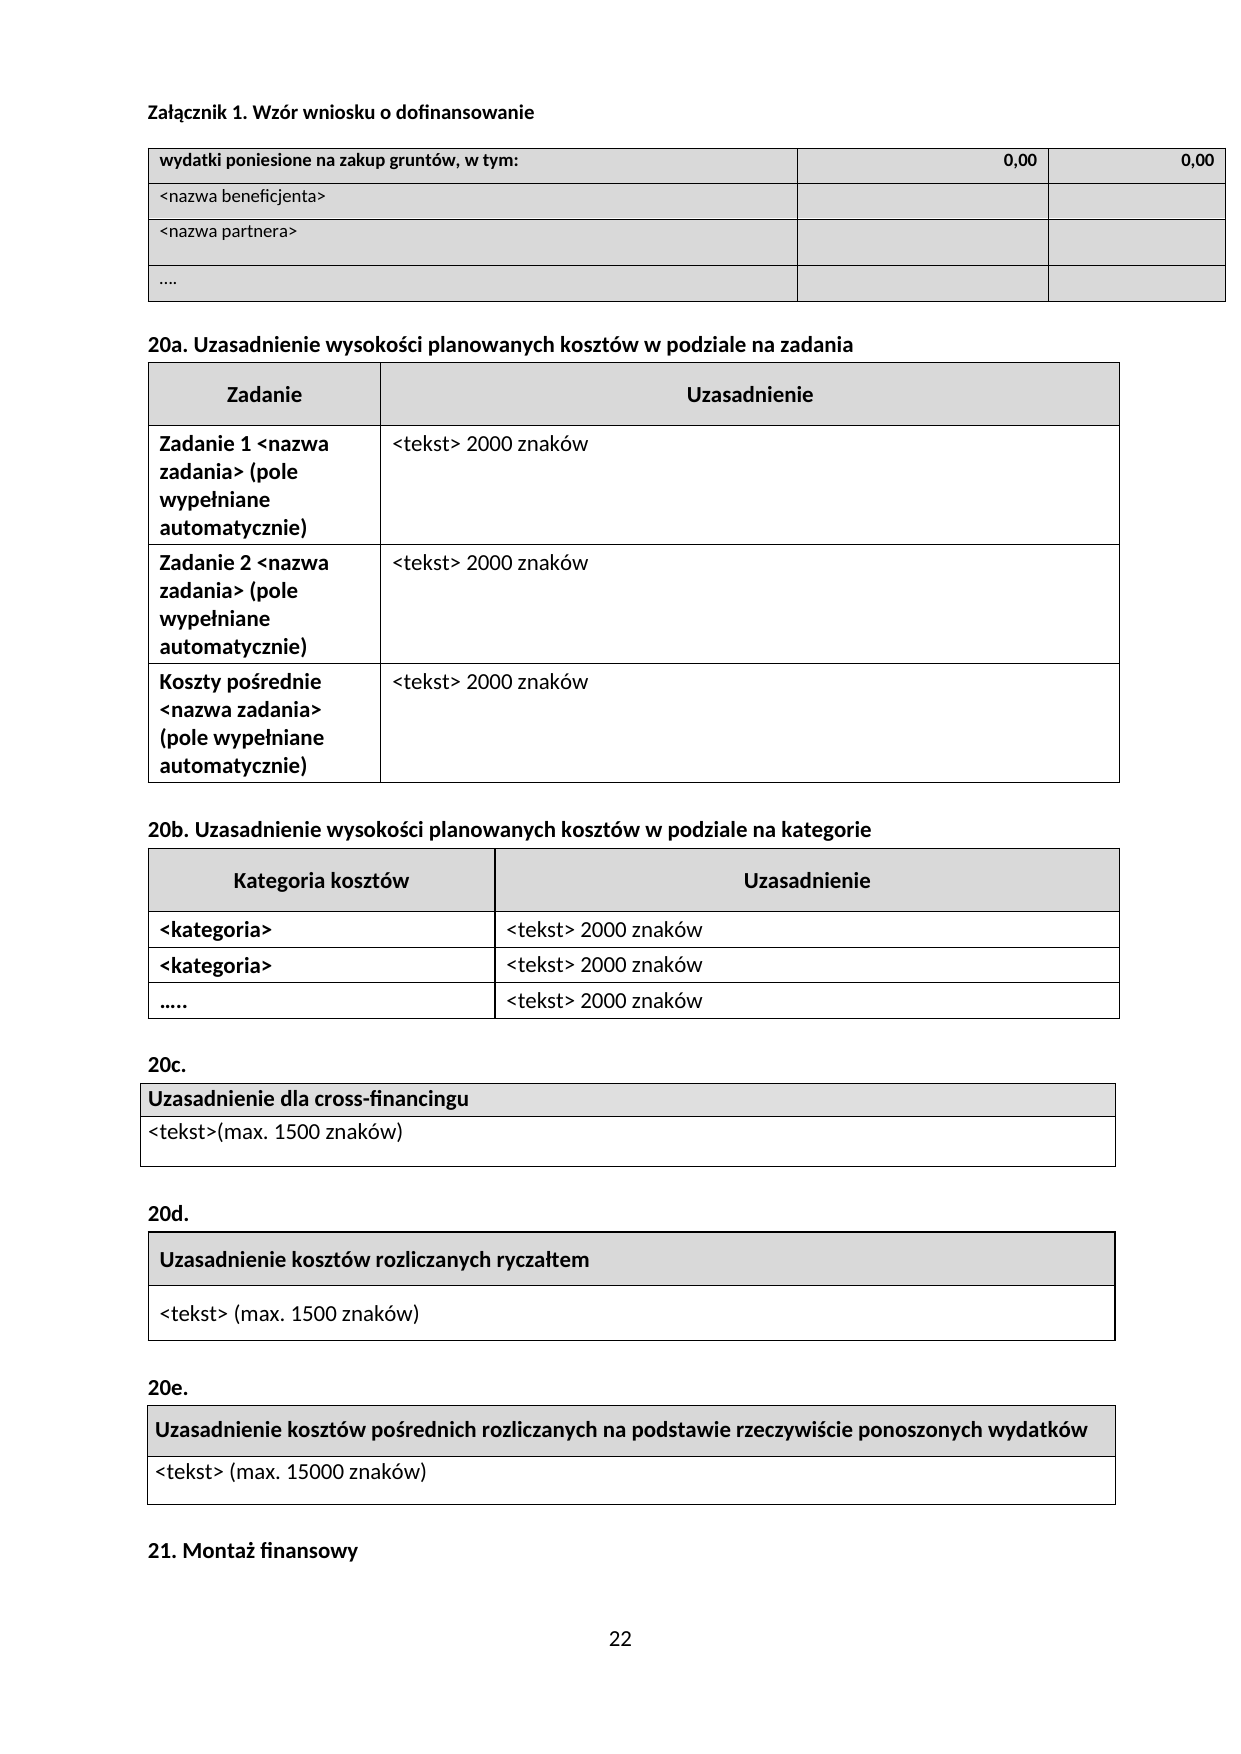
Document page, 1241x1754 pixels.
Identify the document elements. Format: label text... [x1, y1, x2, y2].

table_header Uzasadnienie [496, 849, 1119, 911]
table_cell [1049, 184, 1225, 218]
table_cell 0,00 [1049, 149, 1225, 183]
table_header Uzasadnienie dla cross-financingu [141, 1084, 1115, 1116]
table_cell <tekst> 2000 znaków [381, 545, 1119, 663]
table_cell …. [149, 266, 797, 301]
table_header Zadanie [149, 363, 380, 425]
text 20d. [148, 1199, 1093, 1227]
table_cell <nazwa partnera> [149, 220, 797, 265]
table_cell [798, 266, 1048, 301]
table_cell Koszty pośrednie <nazwa zadania> (pole wypełniane automatycznie) [149, 664, 380, 782]
text 20a. Uzasadnienie wysokości planowanych kosztów w podziale na zadania [148, 330, 1093, 358]
table_cell <kategoria> [149, 912, 494, 947]
text 21. Montaż finansowy [148, 1537, 1093, 1565]
table_cell <tekst> (max. 1500 znaków) [149, 1286, 1114, 1339]
table_cell [798, 220, 1048, 265]
table_cell <kategoria> [149, 948, 494, 982]
table_cell [798, 184, 1048, 218]
table_cell <tekst> 2000 znaków [496, 983, 1119, 1017]
table_cell <tekst> 2000 znaków [381, 426, 1119, 544]
table_cell [1049, 220, 1225, 265]
text 20e. [148, 1373, 1093, 1401]
table_cell <tekst> 2000 znaków [496, 912, 1119, 947]
table_cell [1049, 266, 1225, 301]
table_cell ….. [149, 983, 494, 1017]
table_cell <tekst> 2000 znaków [496, 948, 1119, 982]
table_header Uzasadnienie [381, 363, 1119, 425]
table_header Uzasadnienie kosztów rozliczanych ryczałtem [149, 1233, 1114, 1285]
table_cell Zadanie 2 <nazwa zadania> (pole wypełniane automatycznie) [149, 545, 380, 663]
table_cell <tekst> (max. 15000 znaków) [148, 1457, 1115, 1503]
table_cell <tekst> 2000 znaków [381, 664, 1119, 782]
table_header Uzasadnienie kosztów pośrednich rozliczanych na podstawie rzeczywiście ponoszonych wydatków [148, 1406, 1115, 1456]
text 20c. [148, 1051, 1093, 1079]
table_cell <tekst>(max. 1500 znaków) [141, 1117, 1115, 1166]
table_header Kategoria kosztów [149, 849, 494, 911]
text 20b. Uzasadnienie wysokości planowanych kosztów w podziale na kategorie [148, 816, 1093, 843]
table_cell <nazwa beneficjenta> [149, 184, 797, 218]
table_cell 0,00 [798, 149, 1048, 183]
table_cell wydatki poniesione na zakup gruntów, w tym: [149, 149, 797, 183]
table_cell Zadanie 1 <nazwa zadania> (pole wypełniane automatycznie) [149, 426, 380, 544]
